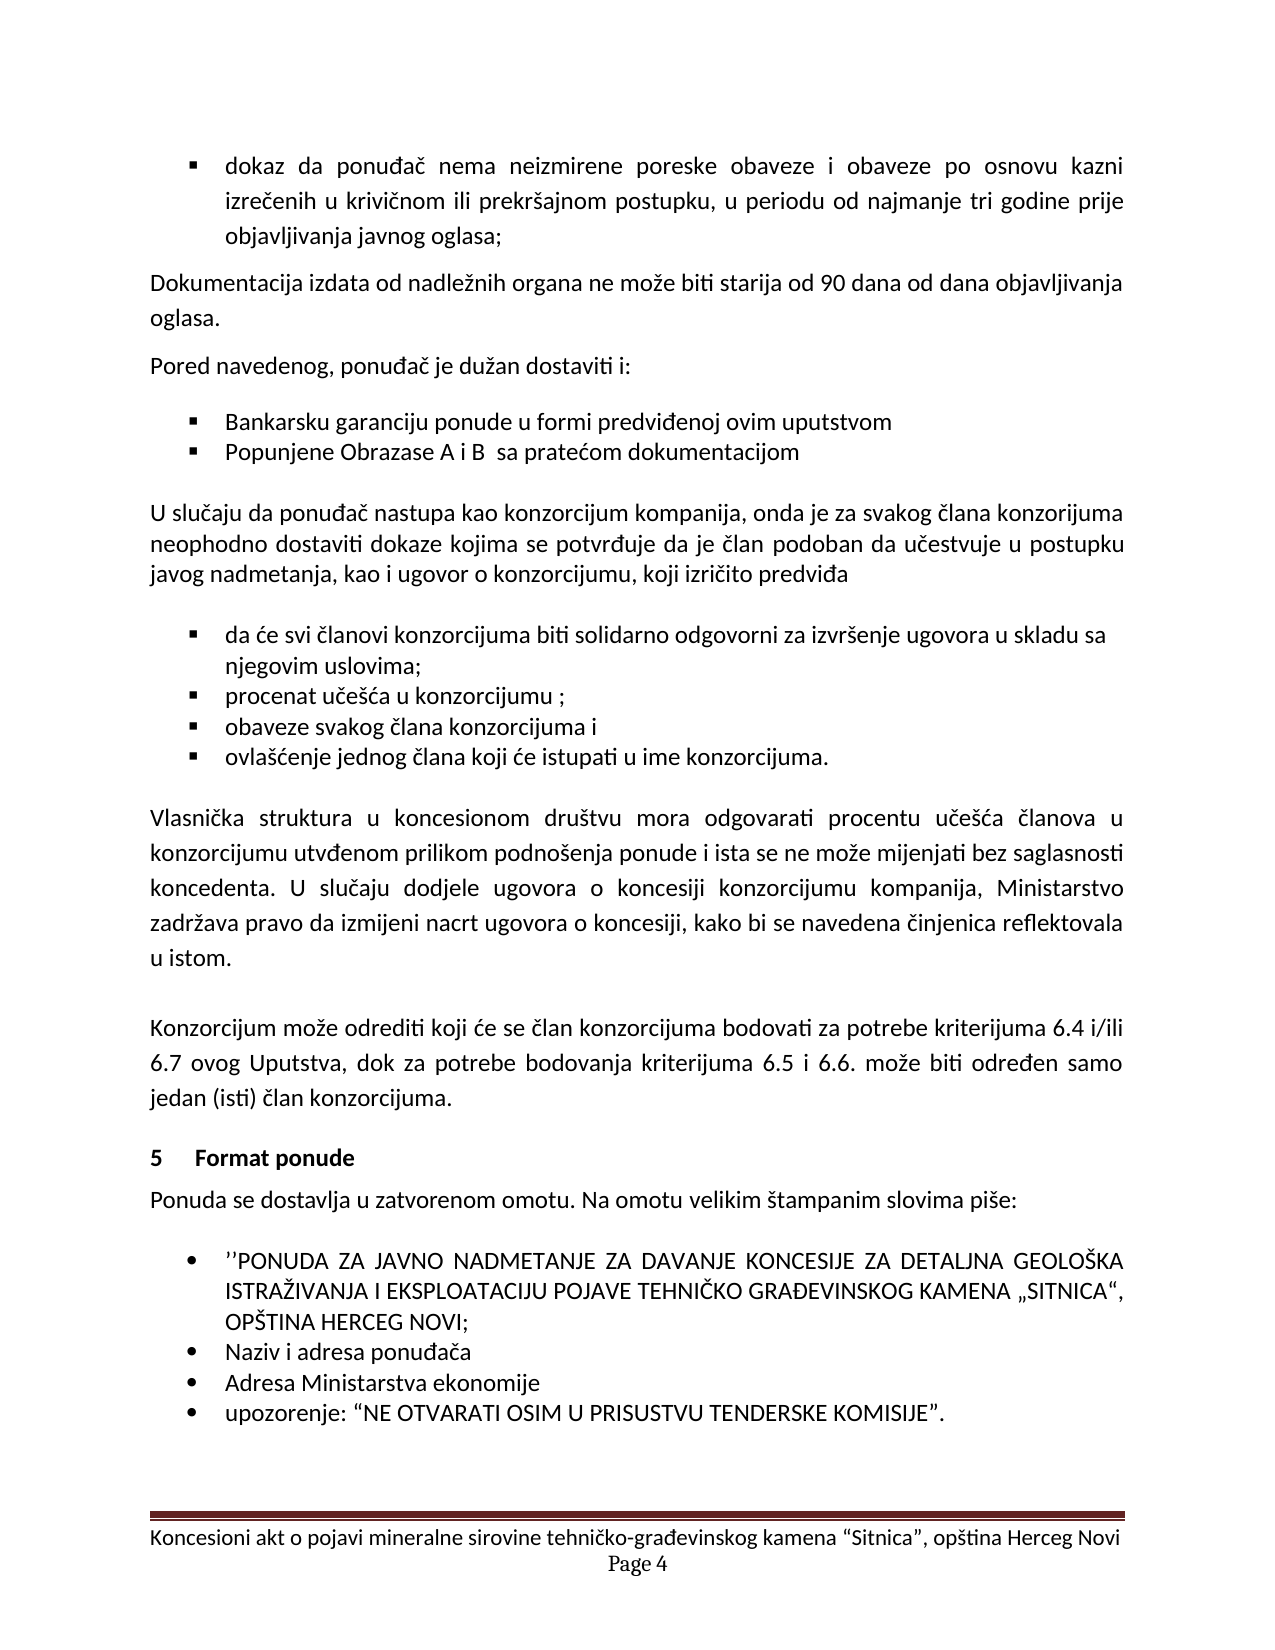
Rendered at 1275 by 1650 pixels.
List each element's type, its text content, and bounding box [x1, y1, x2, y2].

list Bankarsku garanciju ponude u formi predviđenoj ovim uputstvom [187, 406, 1125, 436]
list ’’PONUDA ZA JAVNO NADMETANJE ZA DAVANJE KONCESIJE ZA DETALJNA GEOLOŠKA ISTRAŽIVANJA I EKSPLOATACIJU POJAVE TEHNIČKO GRAĐEVINSKOG KAMENA „SITNICA“, OPŠTINA HERCEG NOVI; [187, 1245, 1125, 1336]
text Pored navedenog, ponuđač je dužan dostaviti i: [150, 350, 1125, 381]
list Adresa Ministarstva ekonomije [187, 1367, 1125, 1397]
text Konzorcijum može odrediti koji će se član konzorcijuma bodovati za potrebe kriterijuma 6.4 i/ili 6.7 ovog Uputstva, dok za potrebe bodovanja kriterijuma 6.5 i 6.6. može biti određen samo jedan (isti) član konzorcijuma. [150, 1013, 1125, 1113]
list ovlašćenje jednog člana koji će istupati u ime konzorcijuma. [187, 742, 1125, 772]
text Vlasnička struktura u koncesionom društvu mora odgovarati procentu učešća članova u konzorcijumu utvđenom prilikom podnošenja ponude i ista se ne može mijenjati bez saglasnosti koncedenta. U slučaju dodjele ugovora o koncesiji konzorcijumu kompanija, Ministarstvo zadržava pravo da izmijeni nacrt ugovora o koncesiji, kako bi se navedena činjenica reflektovala u istom. [150, 803, 1125, 973]
list Popunjene Obrazase A i B sa pratećom dokumentacijom [187, 436, 1125, 467]
list dokaz da ponuđač nema neizmirene poreske obaveze i obaveze po osnovu kazni izrečenih u krivičnom ili prekršajnom postupku, u periodu od najmanje tri godine prije objavljivanja javnog oglasa; [187, 150, 1125, 251]
list upozorenje: “NE OTVARATI OSIM U PRISUSTVU TENDERSKE KOMISIJE”. [187, 1397, 1125, 1428]
subtitle Format ponude [150, 1143, 1125, 1173]
list obaveze svakog člana konzorcijuma i [187, 711, 1125, 742]
text Ponuda se dostavlja u zatvorenom omotu. Na omotu velikim štampanim slovima piše: [150, 1184, 1125, 1214]
list da će svi članovi konzorcijuma biti solidarno odgovorni za izvršenje ugovora u skladu sa njegovim uslovima; [187, 619, 1125, 681]
text Dokumentacija izdata od nadležnih organa ne može biti starija od 90 dana od dana objavljivanja oglasa. [150, 267, 1125, 333]
list procenat učešća u konzorcijumu ; [187, 681, 1125, 711]
text U slučaju da ponuđač nastupa kao konzorcijum kompanija, onda je za svakog člana konzorijuma neophodno dostaviti dokaze kojima se potvrđuje da je član podoban da učestvuje u postupku javog nadmetanja, kao i ugovor o konzorcijumu, koji izričito predviđa [150, 497, 1125, 589]
list Naziv i adresa ponuđača [187, 1336, 1125, 1367]
